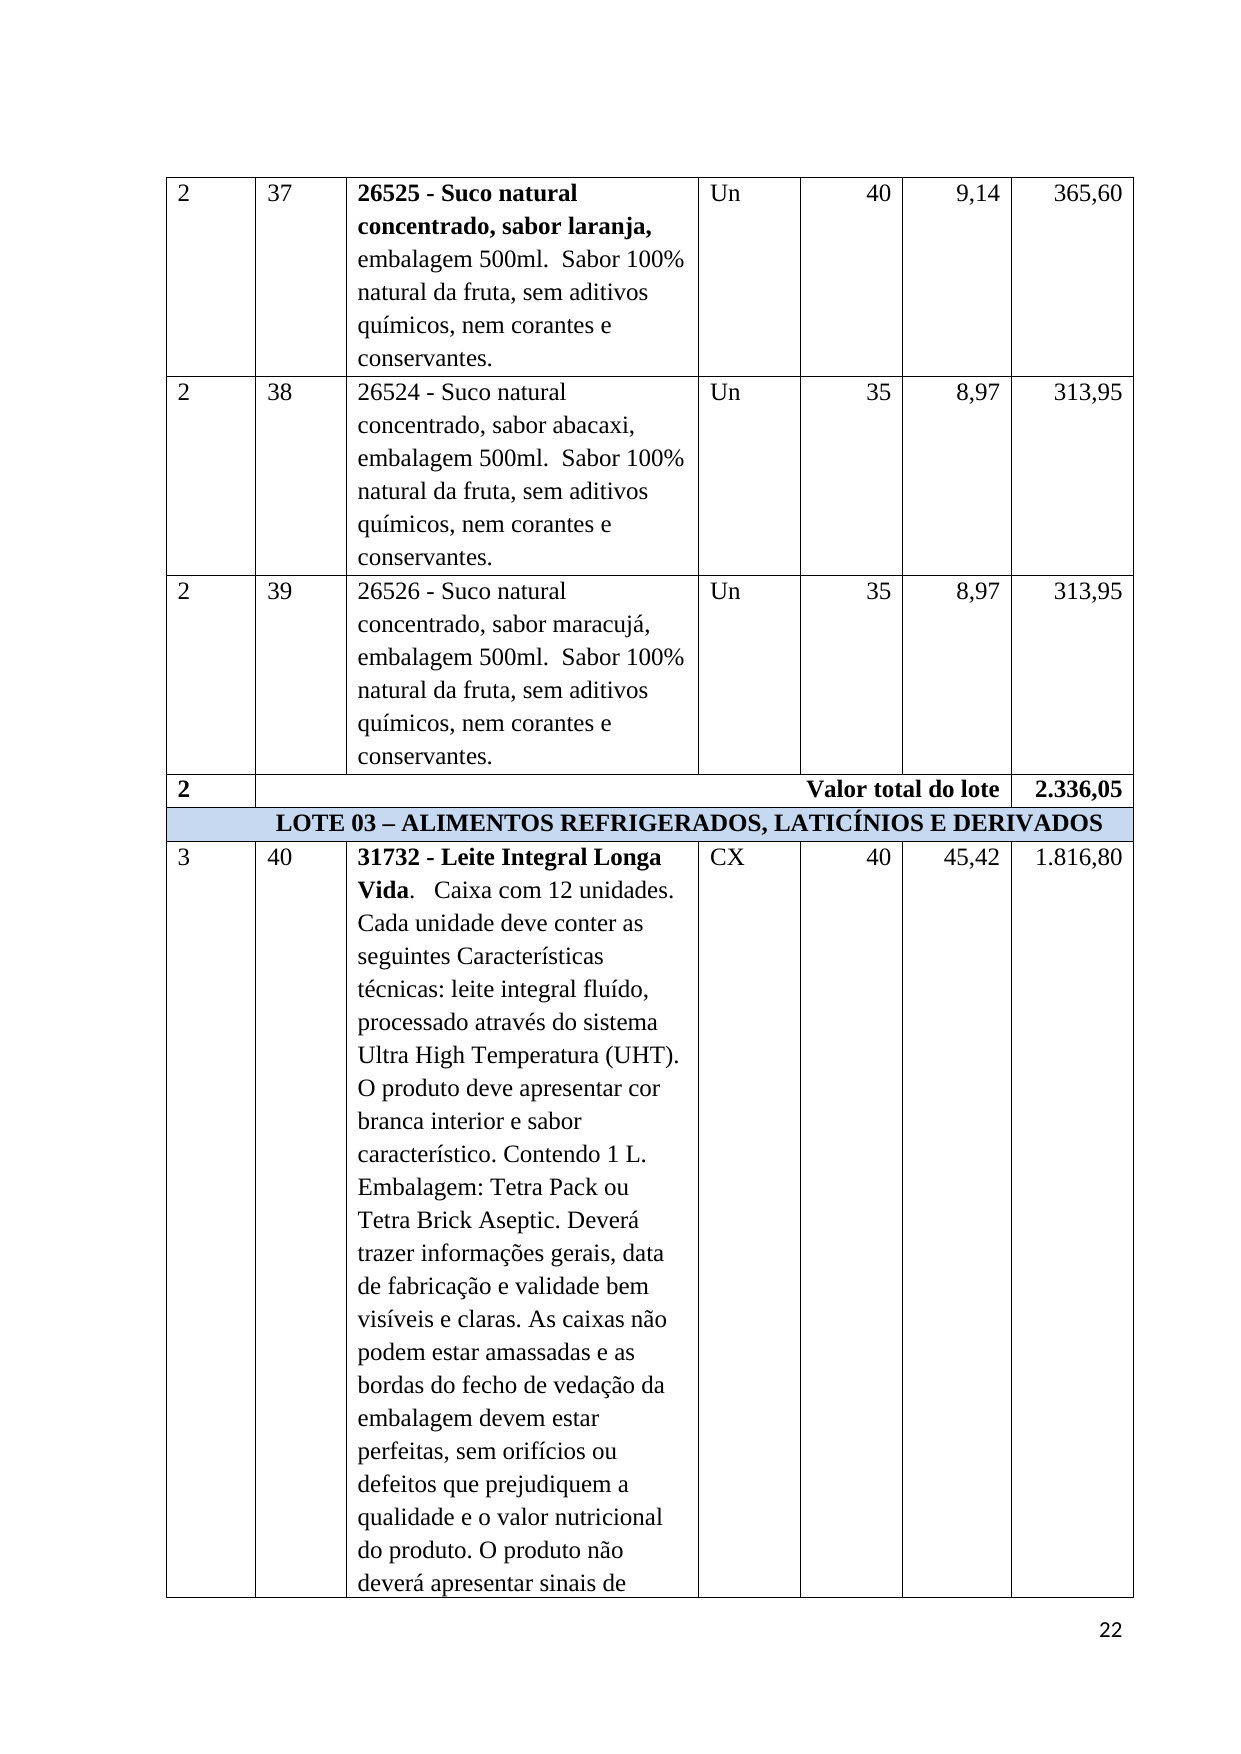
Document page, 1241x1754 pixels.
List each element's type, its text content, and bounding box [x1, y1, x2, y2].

table_cell 39 [256, 576, 346, 773]
table_cell 313,95 [1012, 377, 1133, 575]
table_cell 37 [256, 178, 346, 376]
table_cell 3 [167, 842, 255, 1597]
table_cell 26524 - Suco natural concentrado, sabor abacaxi, embalagem 500ml. Sabor 100% natural da fruta, sem aditivos químicos, nem corantes e conservantes. [347, 377, 698, 575]
table_cell 2 [167, 576, 255, 773]
table_cell 8,97 [903, 576, 1011, 773]
table_cell Un [699, 576, 800, 773]
table_cell 313,95 [1012, 576, 1133, 773]
table_cell Un [699, 178, 800, 376]
table_cell LOTE 03 – ALIMENTOS REFRIGERADOS, LATICÍNIOS E DERIVADOS [167, 808, 1133, 841]
table_cell CX [699, 842, 800, 1597]
table_cell 40 [801, 842, 902, 1597]
table_cell 40 [256, 842, 346, 1597]
table_cell 1.816,80 [1012, 842, 1133, 1597]
table_cell Valor total do lote [256, 775, 1011, 807]
table_cell 2 [167, 178, 255, 376]
table_cell 9,14 [903, 178, 1011, 376]
table_cell 40 [801, 178, 902, 376]
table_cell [347, 842, 698, 1597]
table_cell 8,97 [903, 377, 1011, 575]
table_cell 2 [167, 775, 255, 807]
table_cell 2 [167, 377, 255, 575]
table_cell 26525 - Suco natural concentrado, sabor laranja, embalagem 500ml. Sabor 100% natural da fruta, sem aditivos químicos, nem corantes e conservantes. [347, 178, 698, 376]
table_cell 45,42 [903, 842, 1011, 1597]
table_cell Un [699, 377, 800, 575]
table_cell 26526 - Suco natural concentrado, sabor maracujá, embalagem 500ml. Sabor 100% natural da fruta, sem aditivos químicos, nem corantes e conservantes. [347, 576, 698, 773]
table_cell 35 [801, 377, 902, 575]
table_cell 365,60 [1012, 178, 1133, 376]
table_cell 38 [256, 377, 346, 575]
table_cell 35 [801, 576, 902, 773]
table_cell 2.336,05 [1012, 775, 1133, 807]
